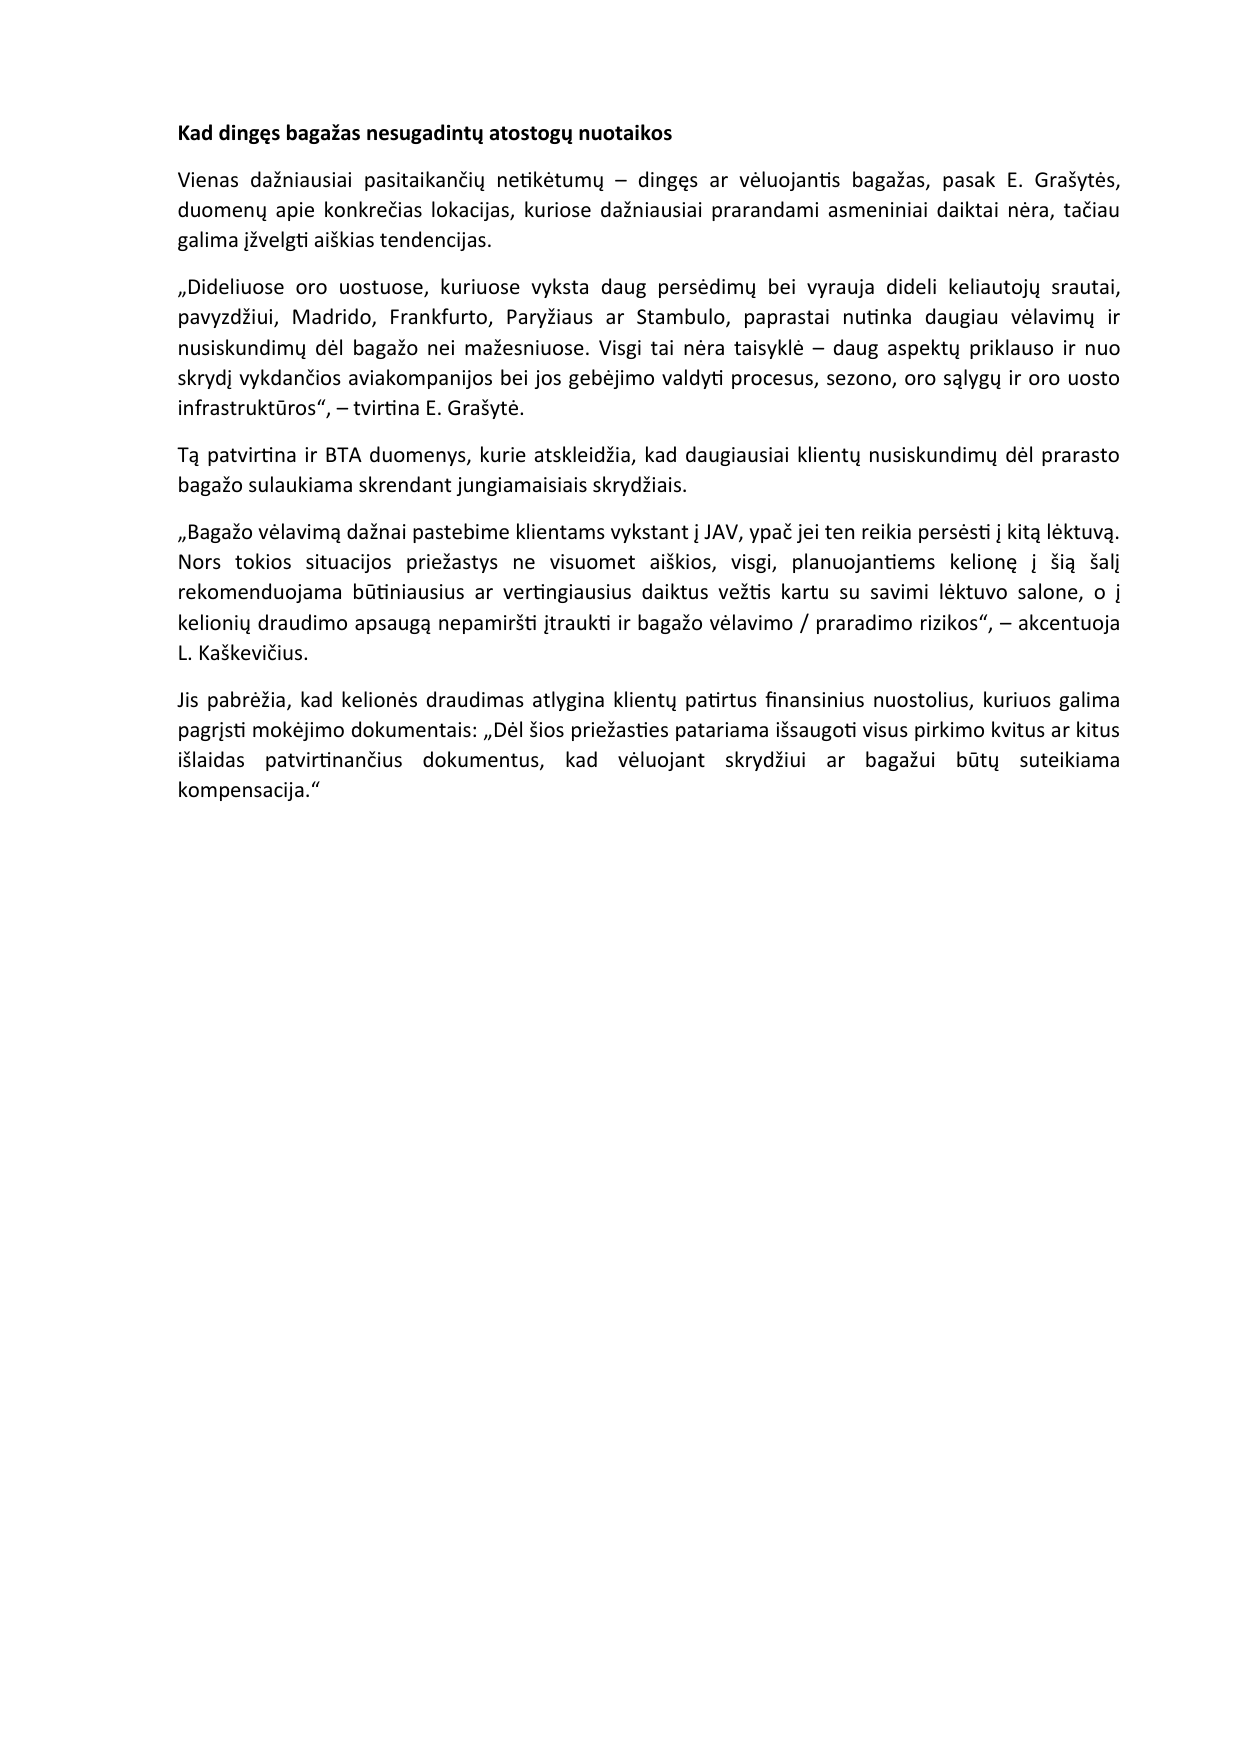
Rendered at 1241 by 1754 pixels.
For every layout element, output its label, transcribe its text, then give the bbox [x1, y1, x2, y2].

text Jis pabrėžia, kad kelionės draudimas atlygina klientų patirtus finansinius nuostolius, kuriuos galima pagrįsti mokėjimo dokumentais: „Dėl šios priežasties patariama išsaugoti visus pirkimo kvitus ar kitus išlaidas patvirtinančius dokumentus, kad vėluojant skrydžiui ar bagažui būtų suteikiama kompensacija.“ [177, 685, 1122, 803]
text Vienas dažniausiai pasitaikančių netikėtumų – dingęs ar vėluojantis bagažas, pasak E. Grašytės, duomenų apie konkrečias lokacijas, kuriose dažniausiai prarandami asmeniniai daiktai nėra, tačiau galima įžvelgti aiškias tendencijas. [177, 165, 1122, 253]
text „Dideliuose oro uostuose, kuriuose vyksta daug persėdimų bei vyrauja dideli keliautojų srautai, pavyzdžiui, Madrido, Frankfurto, Paryžiaus ar Stambulo, paprastai nutinka daugiau vėlavimų ir nusiskundimų dėl bagažo nei mažesniuose. Visgi tai nėra taisyklė – daug aspektų priklauso ir nuo skrydį vykdančios aviakompanijos bei jos gebėjimo valdyti procesus, sezono, oro sąlygų ir oro uosto infrastruktūros“, – tvirtina E. Grašytė. [177, 272, 1122, 421]
text „Bagažo vėlavimą dažnai pastebime klientams vykstant į JAV, ypač jei ten reikia persėsti į kitą lėktuvą. Nors tokios situacijos priežastys ne visuomet aiškios, visgi, planuojantiems kelionę į šią šalį rekomenduojama būtiniausius ar vertingiausius daiktus vežtis kartu su savimi lėktuvo salone, o į kelionių draudimo apsaugą nepamiršti įtraukti ir bagažo vėlavimo / praradimo rizikos“, – akcentuoja L. Kaškevičius. [177, 517, 1122, 666]
text Kad dingęs bagažas nesugadintų atostogų nuotaikos [177, 118, 1122, 146]
text Tą patvirtina ir BTA duomenys, kurie atskleidžia, kad daugiausiai klientų nusiskundimų dėl prarasto bagažo sulaukiama skrendant jungiamaisiais skrydžiais. [177, 440, 1122, 498]
